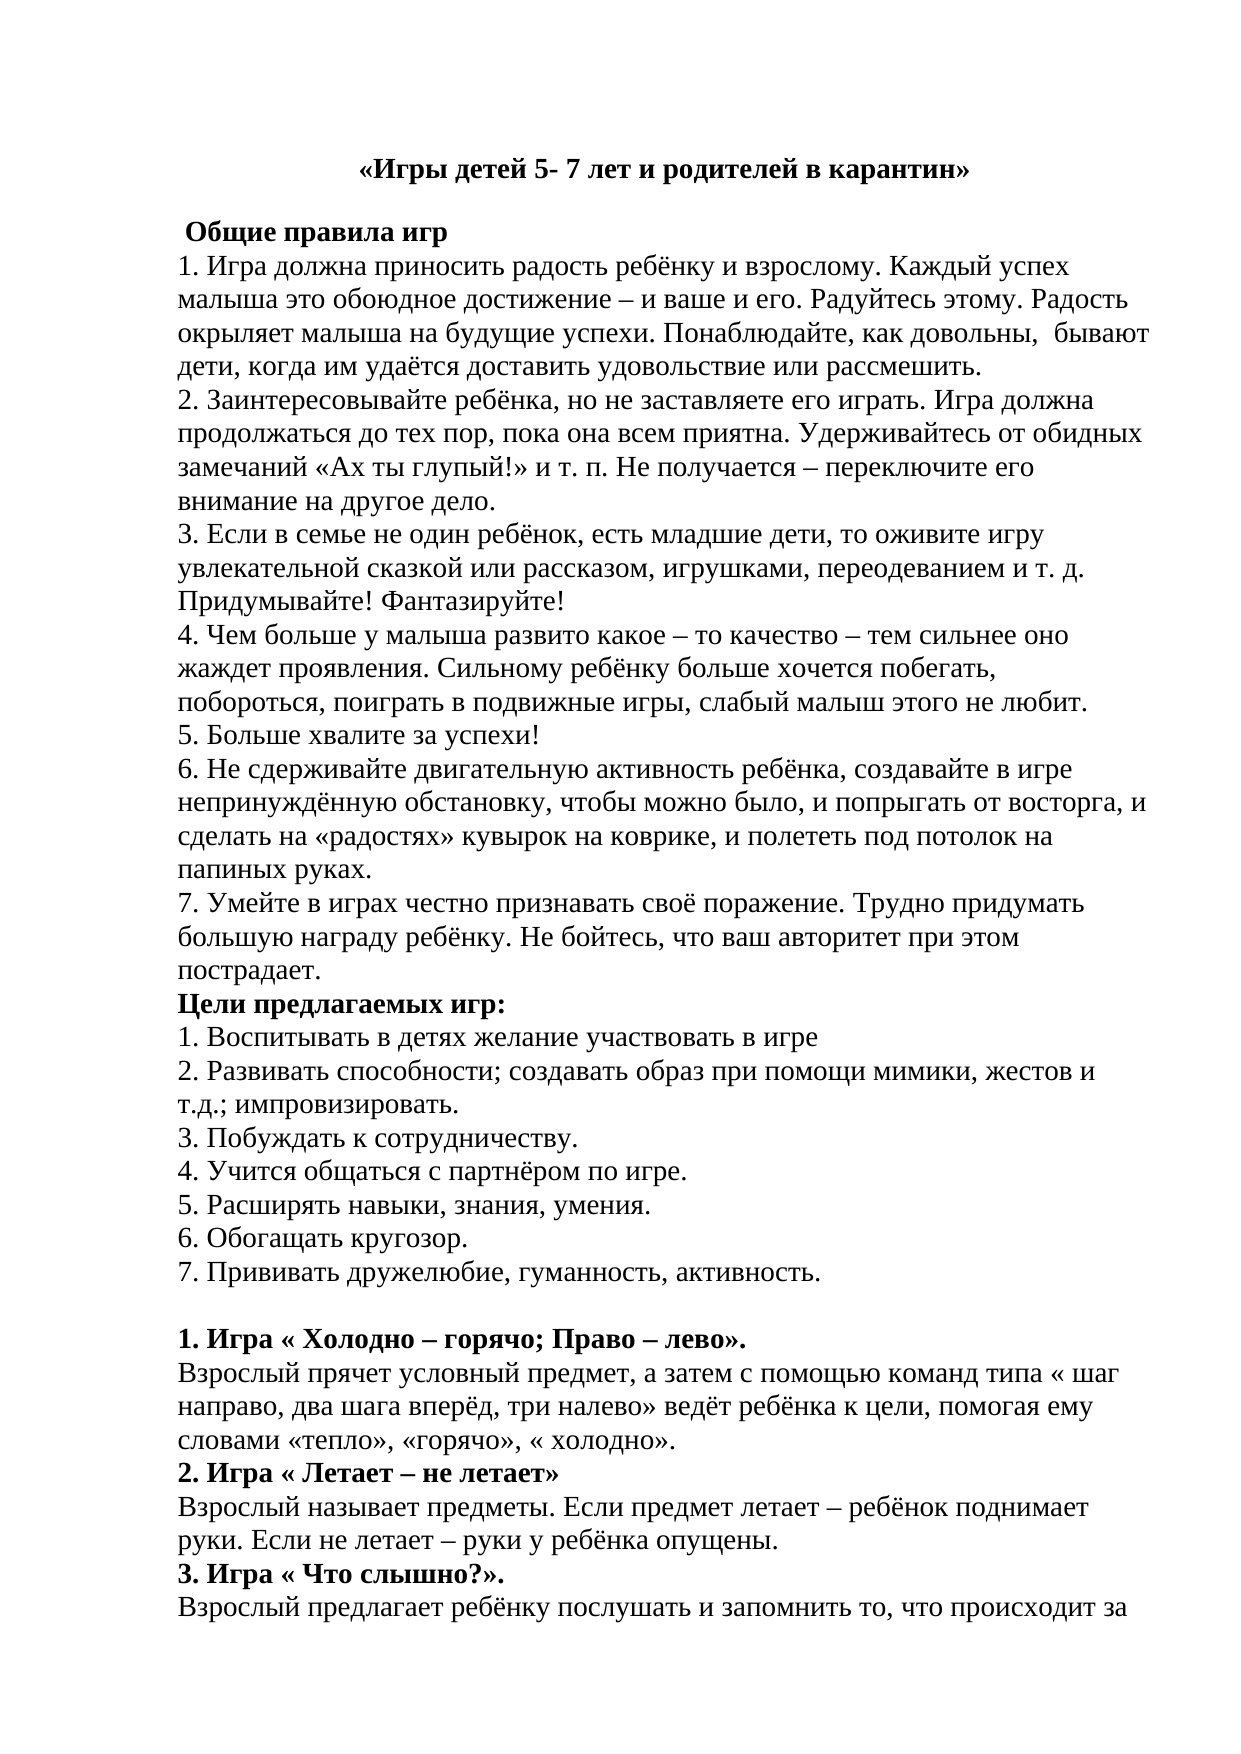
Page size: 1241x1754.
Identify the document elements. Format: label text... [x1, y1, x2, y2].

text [177, 214, 1152, 1623]
text «Игры детей 5- 7 лет и родителей в карантин» [177, 152, 1144, 185]
